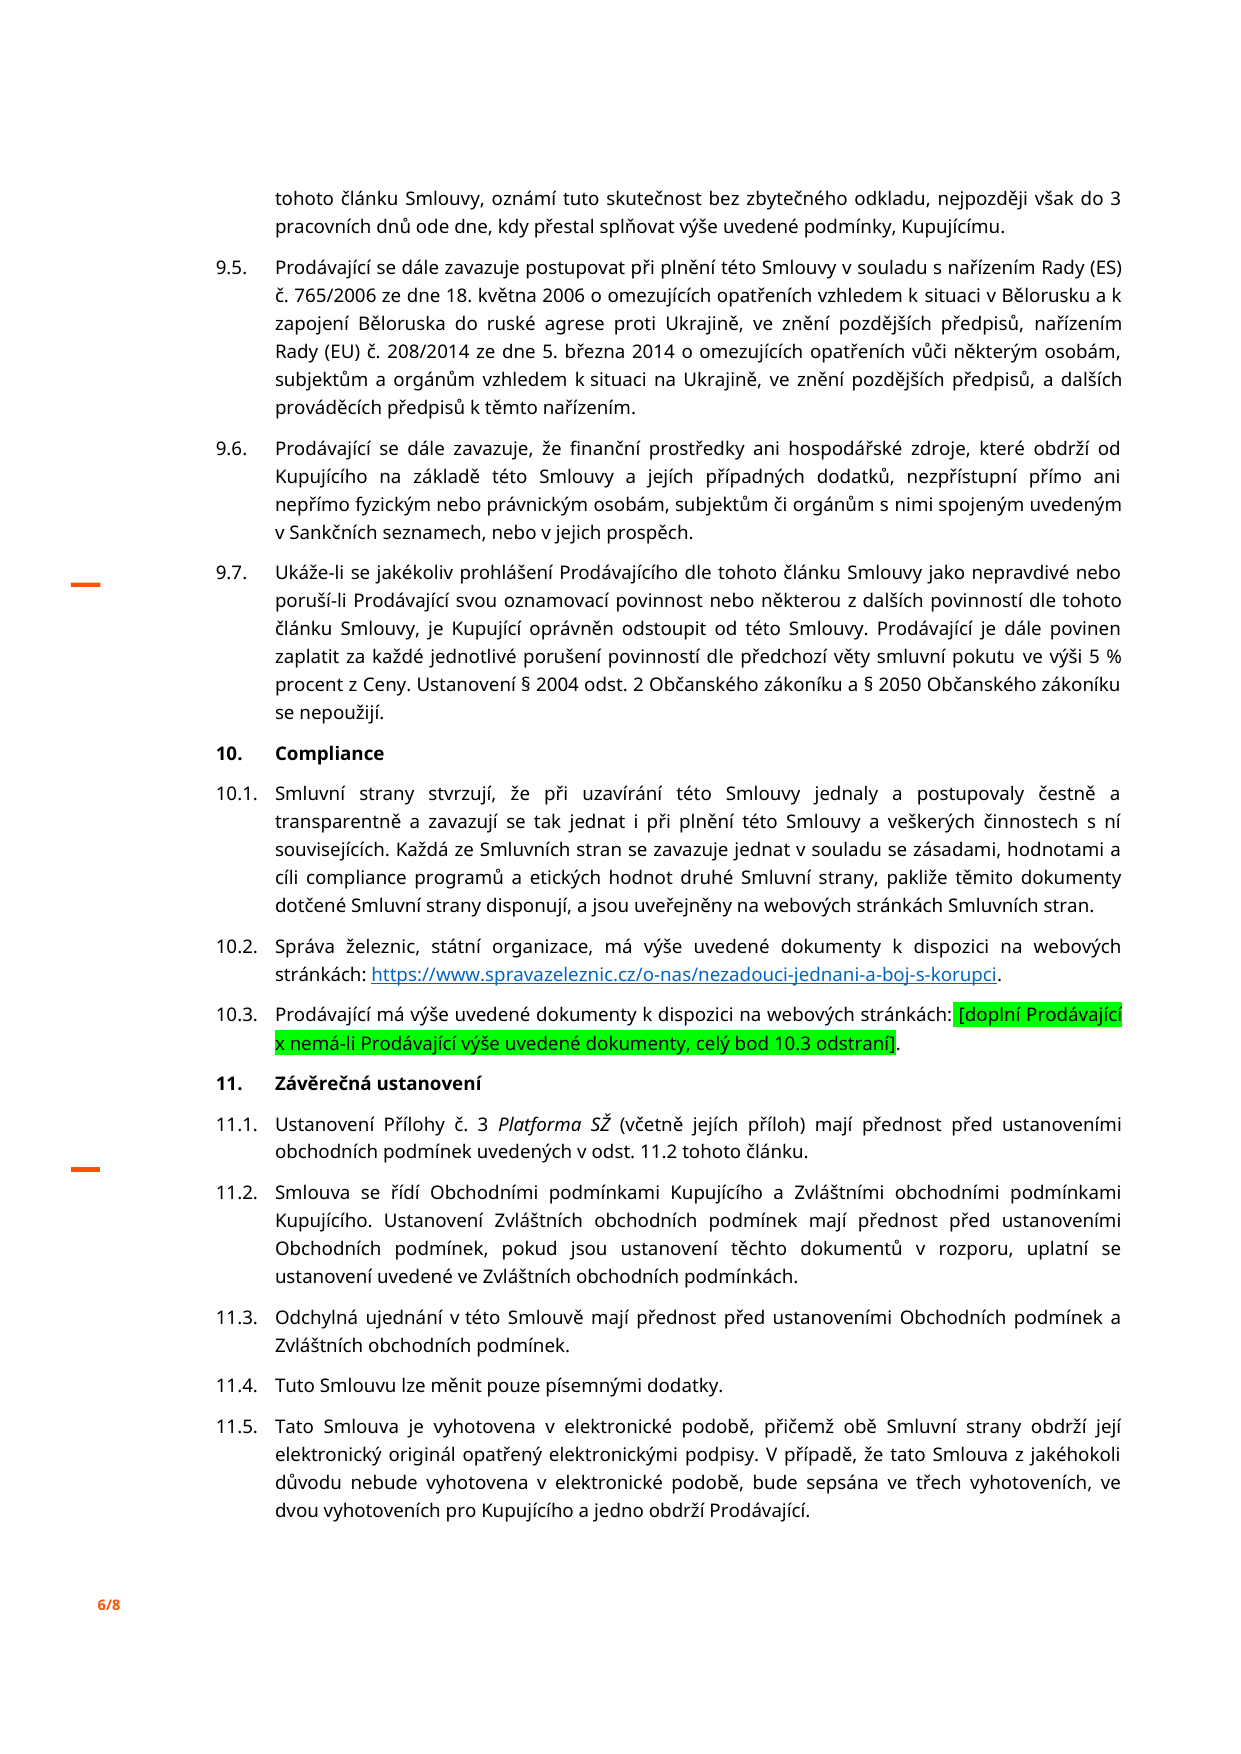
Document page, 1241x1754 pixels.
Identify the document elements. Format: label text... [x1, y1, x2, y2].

list Prodávající má výše uvedené dokumenty k dispozici na webových stránkách: [doplní Prodávající x nemá-li Prodávající výše uvedené dokumenty, celý bod 10.3 odstraní]. [216, 1002, 1122, 1055]
list Odchylná ujednání v této Smlouvě mají přednost před ustanoveními Obchodních podmínek a Zvláštních obchodních podmínek. [216, 1304, 1122, 1357]
list Správa železnic, státní organizace, má výše uvedené dokumenty k dispozici na webových stránkách: https://www.spravazeleznic.cz/o-nas/nezadouci-jednani-a-boj-s-korupci. [216, 933, 1122, 987]
subtitle Compliance [216, 740, 1122, 766]
list Ukáže-li se jakékoliv prohlášení Prodávajícího dle tohoto článku Smlouvy jako nepravdivé nebo poruší-li Prodávající svou oznamovací povinnost nebo některou z dalších povinností dle tohoto článku Smlouvy, je Kupující oprávněn odstoupit od této Smlouvy. Prodávající je dále povinen zaplatit za každé jednotlivé porušení povinností dle předchozí věty smluvní pokutu ve výši 5 % procent z Ceny. Ustanovení § 2004 odst. 2 Občanského zákoníku a § 2050 Občanského zákoníku se nepoužijí. [216, 559, 1122, 725]
list Tuto Smlouvu lze měnit pouze písemnými dodatky. [216, 1372, 1122, 1398]
list Prodávající se dále zavazuje postupovat při plnění této Smlouvy v souladu s nařízením Rady (ES) č. 765/2006 ze dne 18. května 2006 o omezujících opatřeních vzhledem k situaci v Bělorusku a k zapojení Běloruska do ruské agrese proti Ukrajině, ve znění pozdějších předpisů, nařízením Rady (EU) č. 208/2014 ze dne 5. března 2014 o omezujících opatřeních vůči některým osobám, subjektům a orgánům vzhledem k situaci na Ukrajině, ve znění pozdějších předpisů, a dalších prováděcích předpisů k těmto nařízením. [216, 254, 1122, 420]
list Smlouva se řídí Obchodními podmínkami Kupujícího a Zvláštními obchodními podmínkami Kupujícího. Ustanovení Zvláštních obchodních podmínek mají přednost před ustanoveními Obchodních podmínek, pokud jsou ustanovení těchto dokumentů v rozporu, uplatní se ustanovení uvedené ve Zvláštních obchodních podmínkách. [216, 1179, 1122, 1289]
list Smluvní strany stvrzují, že při uzavírání této Smlouvy jednaly a postupovaly čestně a transparentně a zavazují se tak jednat i při plnění této Smlouvy a veškerých činnostech s ní souvisejících. Každá ze Smluvních stran se zavazuje jednat v souladu se zásadami, hodnotami a cíli compliance programů a etických hodnot druhé Smluvní strany, pakliže těmito dokumenty dotčené Smluvní strany disponují, a jsou uveřejněny na webových stránkách Smluvních stran. [216, 781, 1122, 918]
list Prodávající se dále zavazuje, že finanční prostředky ani hospodářské zdroje, které obdrží od Kupujícího na základě této Smlouvy a jejích případných dodatků, nezpřístupní přímo ani nepřímo fyzickým nebo právnickým osobám, subjektům či orgánům s nimi spojeným uvedeným v Sankčních seznamech, nebo v jejich prospěch. [216, 435, 1122, 544]
list Tato Smlouva je vyhotovena v elektronické podobě, přičemž obě Smluvní strany obdrží její elektronický originál opatřený elektronickými podpisy. V případě, že tato Smlouva z jakéhokoli důvodu nebude vyhotovena v elektronické podobě, bude sepsána ve třech vyhotoveních, ve dvou vyhotoveních pro Kupujícího a jedno obdrží Prodávající. [216, 1413, 1122, 1523]
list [216, 186, 1122, 239]
list Ustanovení Přílohy č. 3 Platforma SŽ (včetně jejích příloh) mají přednost před ustanoveními obchodních podmínek uvedených v odst. 11.2 tohoto článku. [216, 1111, 1122, 1164]
subtitle Závěrečná ustanovení [216, 1070, 1122, 1096]
